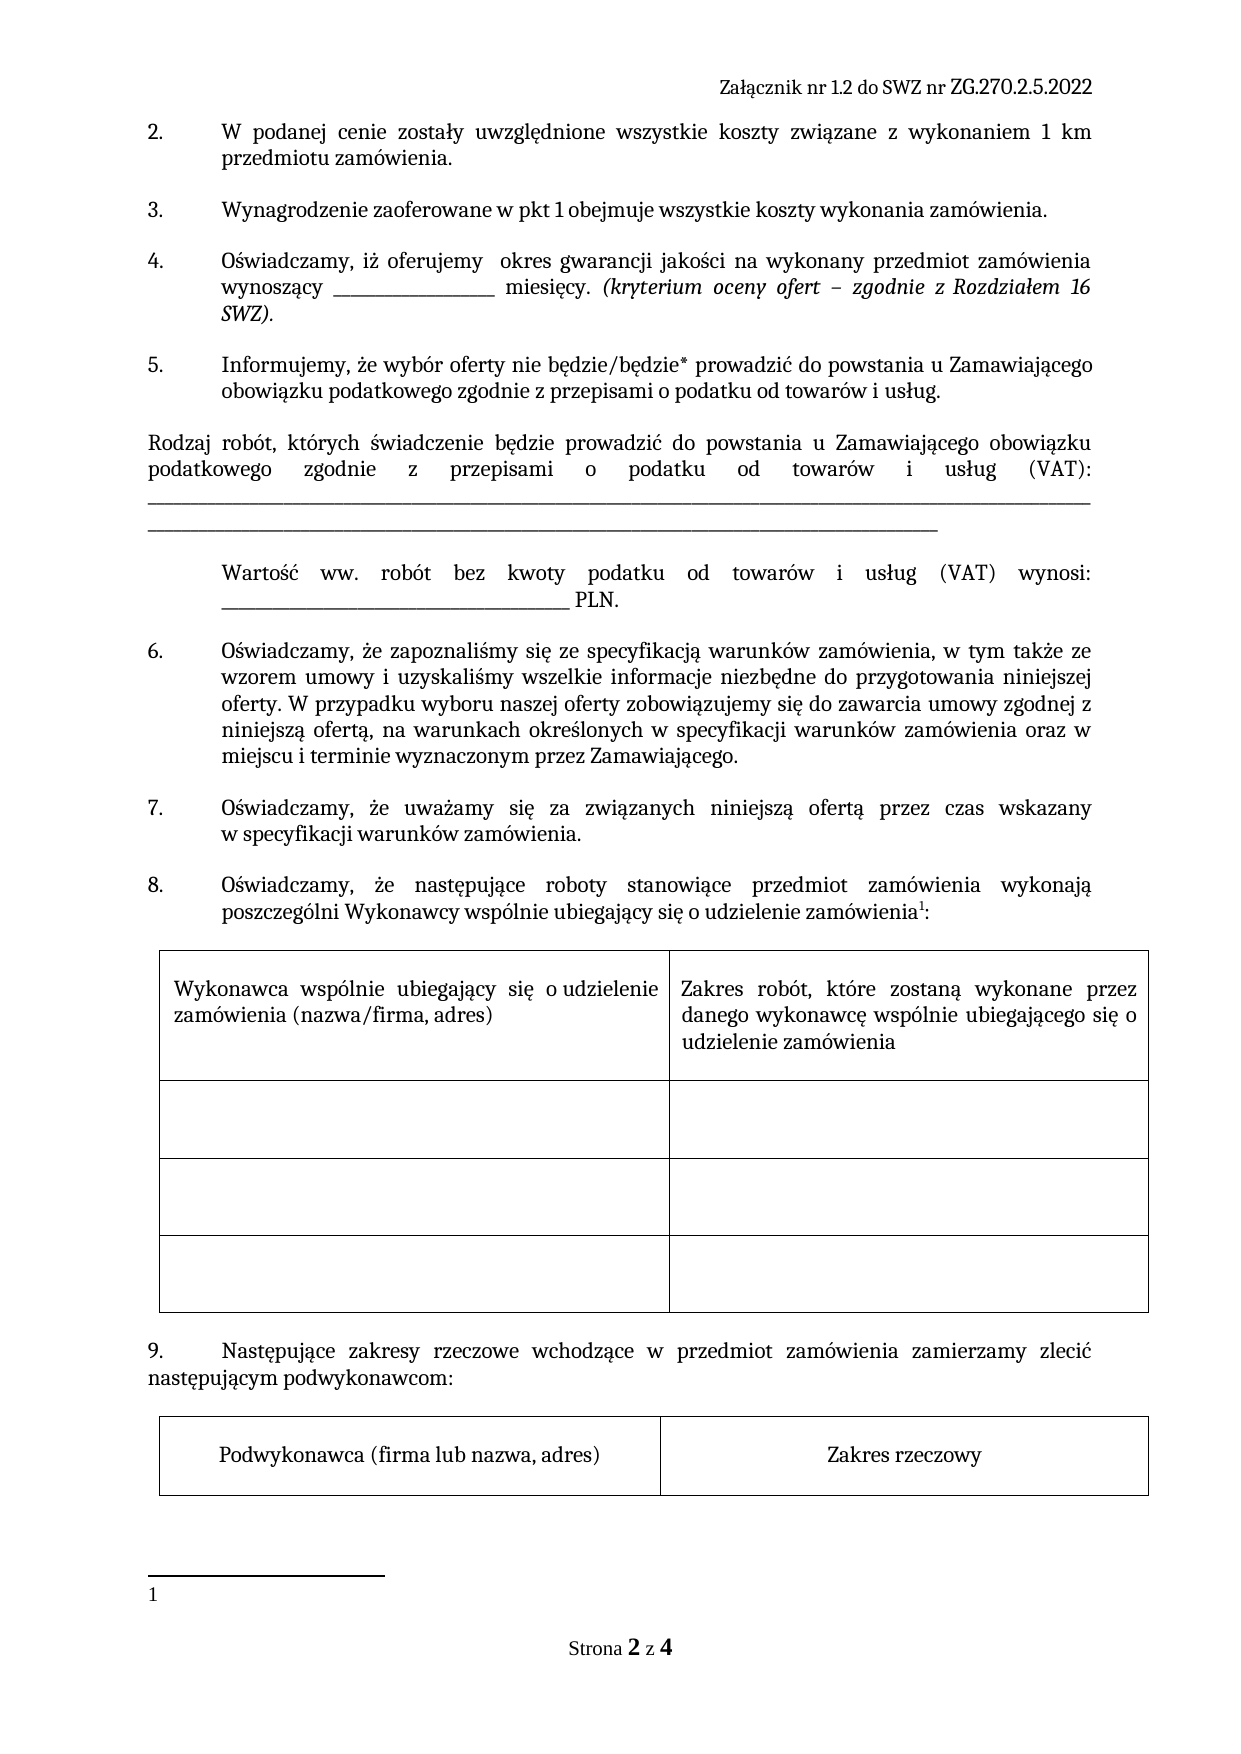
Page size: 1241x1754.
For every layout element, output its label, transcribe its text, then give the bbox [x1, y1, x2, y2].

text 7. Oświadczamy, że uważamy się za związanych niniejszą ofertą przez czas wskazany w specyfikacji warunków zamówienia. [148, 794, 1093, 847]
text Wartość ww. robót bez kwoty podatku od towarów i usług (VAT) wynosi: _________________________________________ PLN. [221, 560, 1093, 613]
table_cell [160, 1236, 669, 1312]
table_cell [160, 1159, 669, 1235]
text 6. Oświadczamy, że zapoznaliśmy się ze specyfikacją warunków zamówienia, w tym także ze wzorem umowy i uzyskaliśmy wszelkie informacje niezbędne do przygotowania niniejszej oferty. W przypadku wyboru naszej oferty zobowiązujemy się do zawarcia umowy zgodnej z niniejszą ofertą, na warunkach określonych w specyfikacji warunków zamówienia oraz w miejscu i terminie wyznaczonym przez Zamawiającego. [148, 638, 1093, 769]
table_cell [670, 1081, 1148, 1157]
text Rodzaj robót, których świadczenie będzie prowadzić do powstania u Zamawiającego obowiązku podatkowego zgodnie z przepisami o podatku od towarów i usług (VAT): ____________________________________________________________________________________________________________________________________________________________________________________________________________ [148, 429, 1093, 535]
text 3. Wynagrodzenie zaoferowane w pkt 1 obejmuje wszystkie koszty wykonania zamówienia. [148, 196, 1093, 223]
text 4. Oświadczamy, iż oferujemy okres gwarancji jakości na wykonany przedmiot zamówienia wynoszący ___________________ miesięcy. (kryterium oceny ofert – zgodnie z Rozdziałem 16 SWZ). [148, 248, 1093, 327]
text 5. Informujemy, że wybór oferty nie będzie/będzie* prowadzić do powstania u Zamawiającego obowiązku podatkowego zgodnie z przepisami o podatku od towarów i usług. [148, 352, 1093, 404]
text 2. W podanej cenie zostały uwzględnione wszystkie koszty związane z wykonaniem 1 km przedmiotu zamówienia. [148, 119, 1093, 171]
table_cell [670, 1159, 1148, 1235]
table_header Podwykonawca (firma lub nazwa, adres) [160, 1417, 660, 1495]
table_cell [160, 1081, 669, 1157]
text 9. Następujące zakresy rzeczowe wchodzące w przedmiot zamówienia zamierzamy zlecić następującym podwykonawcom: [148, 1338, 1093, 1391]
table_header Zakres robót, które zostaną wykonane przez danego wykonawcę wspólnie ubiegającego się o udzielenie zamówienia [670, 951, 1148, 1080]
table_header Zakres rzeczowy [661, 1417, 1148, 1495]
table_cell [670, 1236, 1148, 1312]
text 8. Oświadczamy, że następujące roboty stanowiące przedmiot zamówienia wykonają poszczególni Wykonawcy wspólnie ubiegający się o udzielenie zamówienia: [148, 872, 1093, 925]
table_header Wykonawca wspólnie ubiegający się o udzielenie zamówienia (nazwa/firma, adres) [160, 951, 669, 1080]
